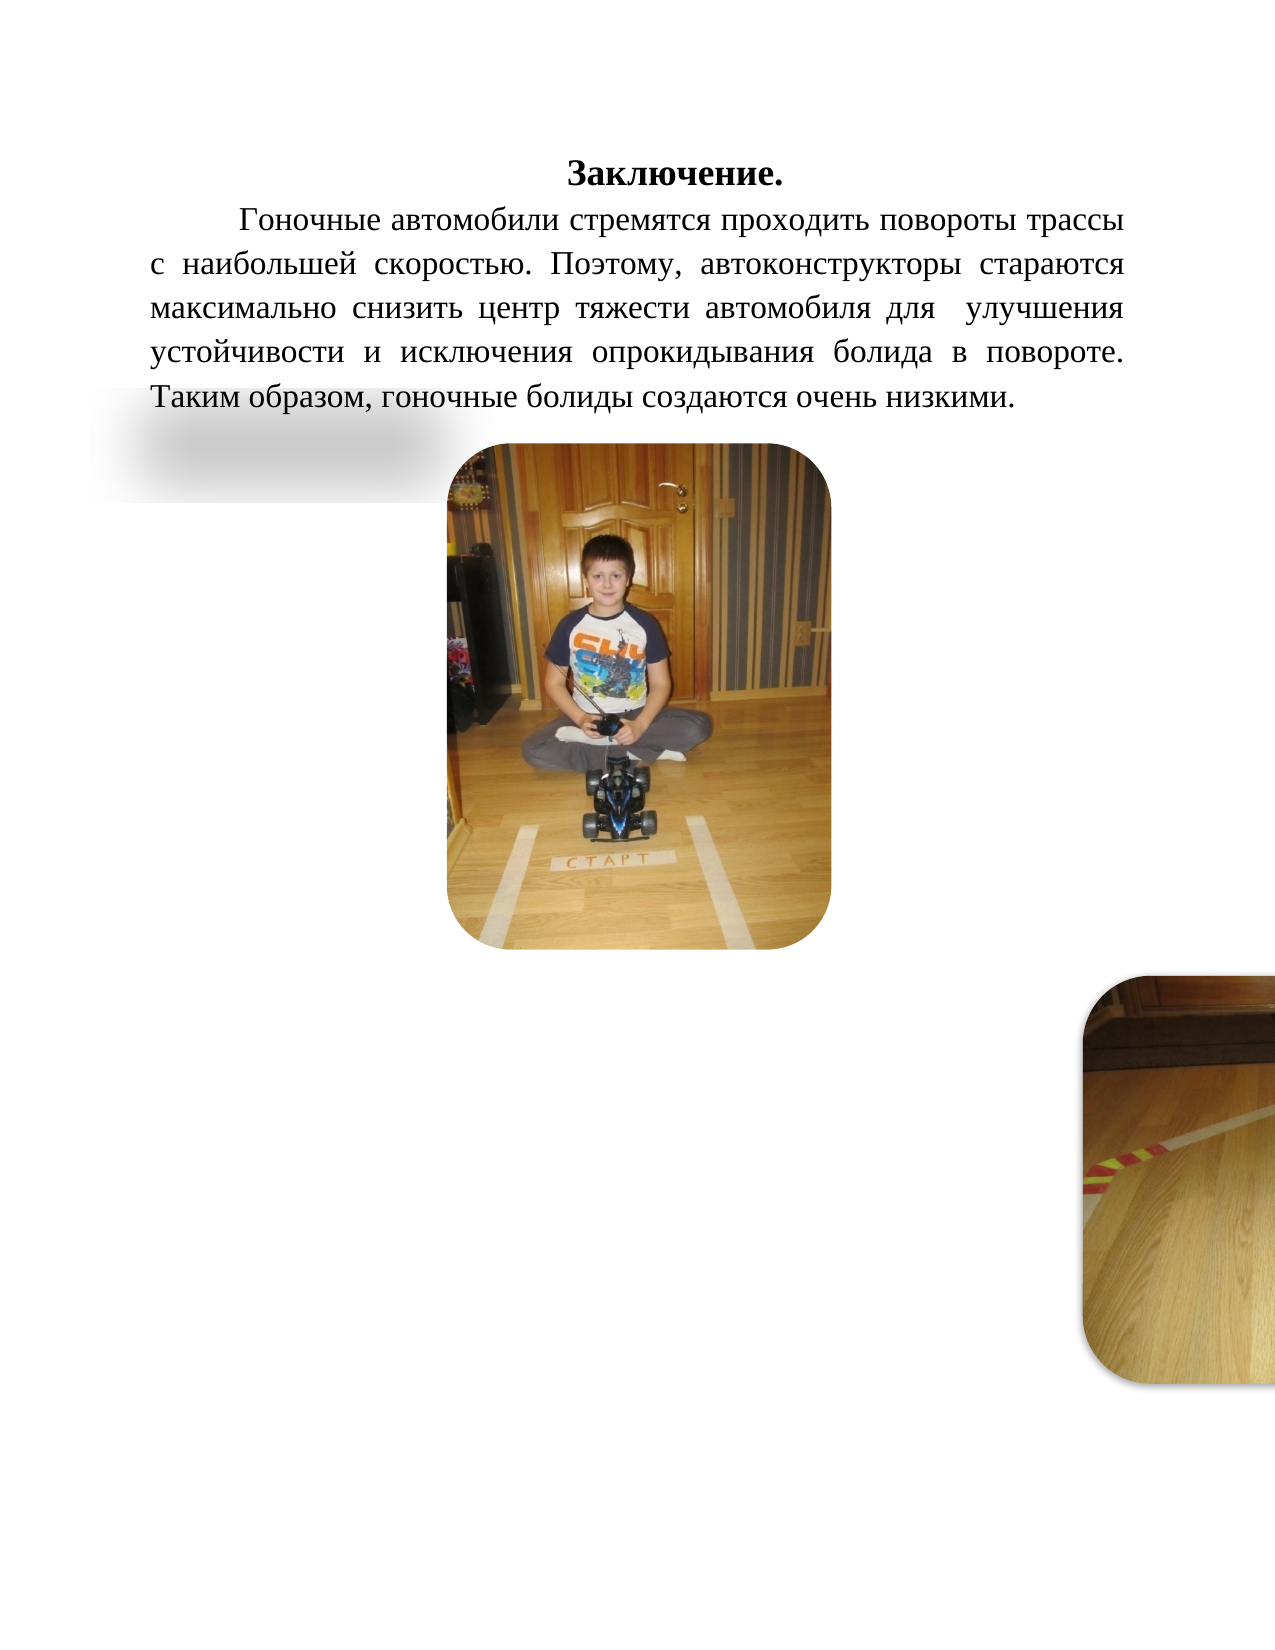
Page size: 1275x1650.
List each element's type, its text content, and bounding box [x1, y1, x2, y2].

list Заключение. [225, 150, 1125, 193]
picture [446, 443, 832, 950]
list Гоночные автомобили стремятся проходить повороты трассы с наибольшей скоростью. Поэтому, автоконструкторы стараются максимально снизить центр тяжести автомобиля для улучшения устойчивости и исключения опрокидывания болида в повороте. Таким образом, гоночные болиды создаются очень низкими. [150, 199, 1125, 414]
picture [1082, 975, 1275, 1384]
